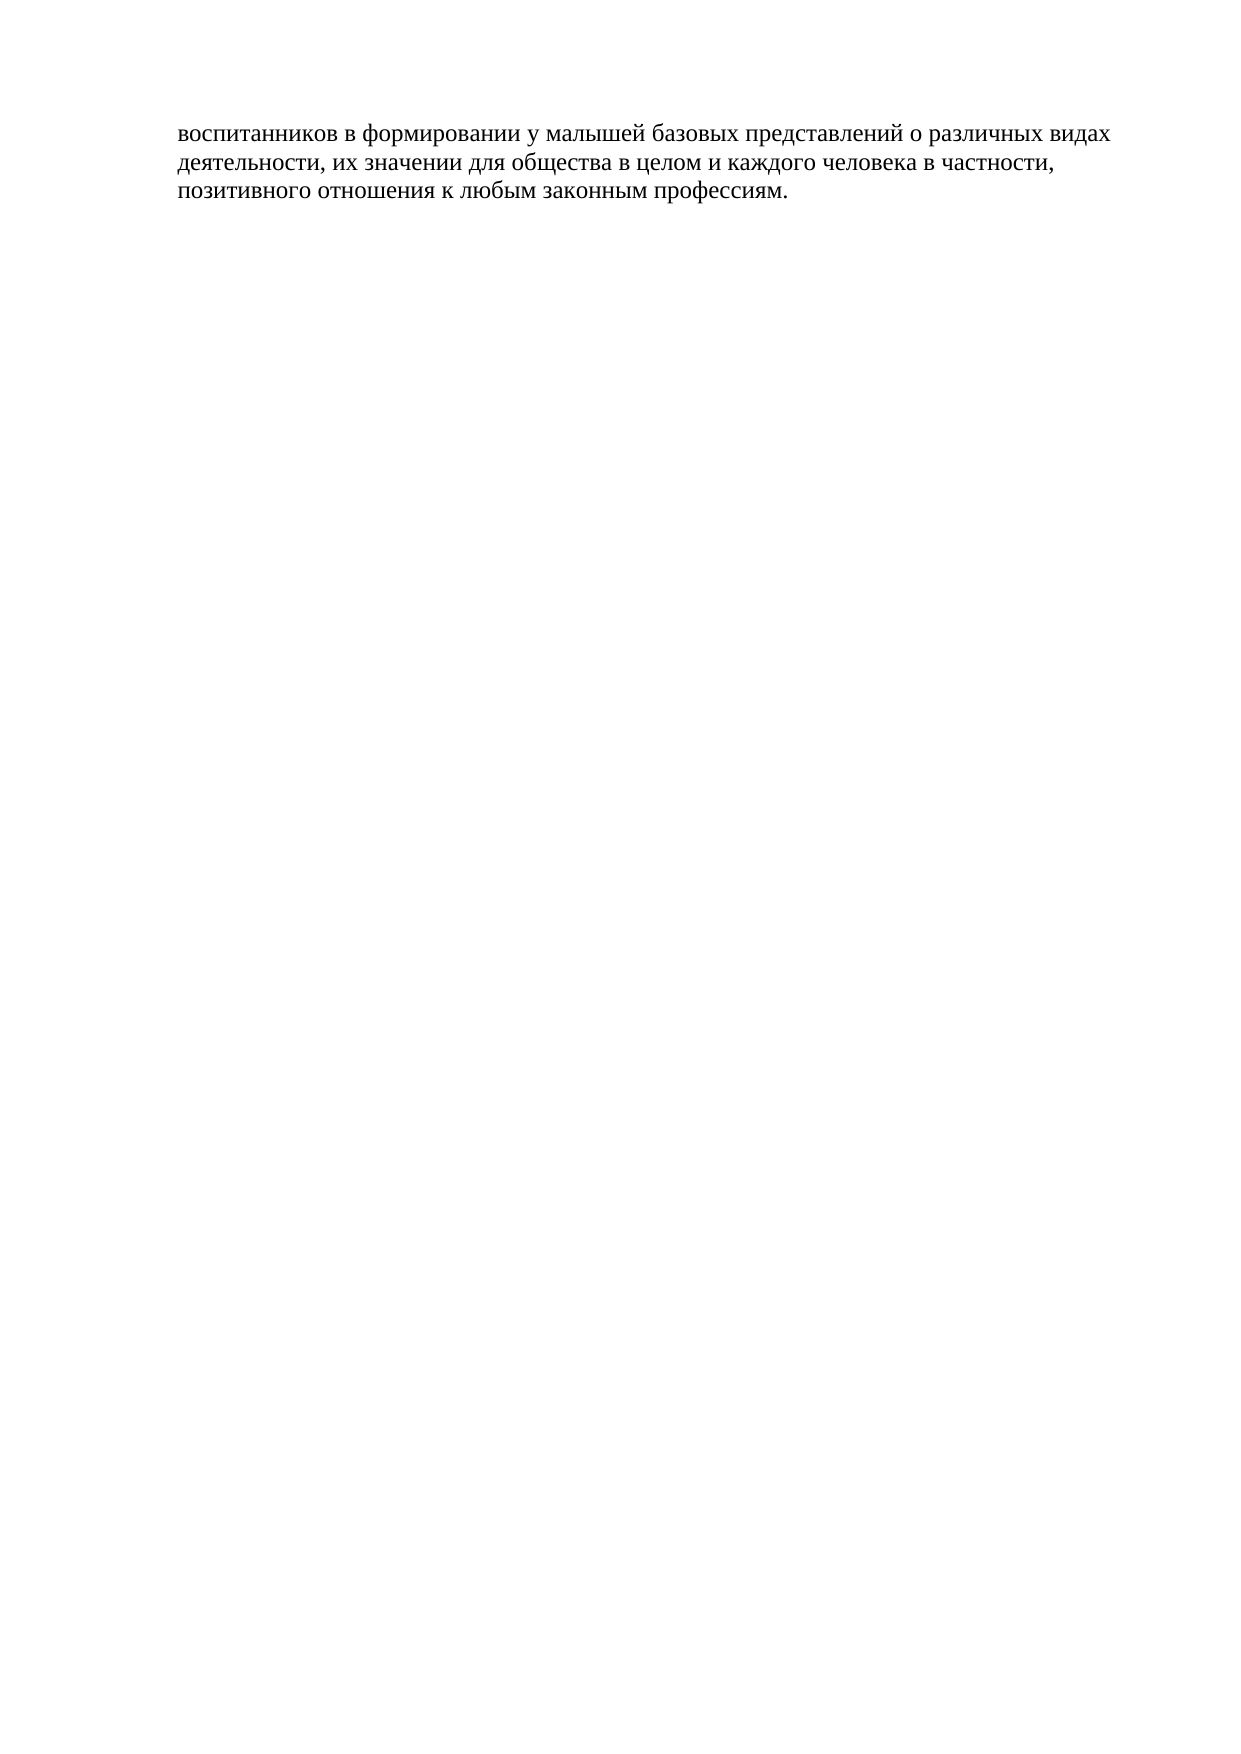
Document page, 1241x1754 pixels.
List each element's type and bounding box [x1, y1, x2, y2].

text [177, 118, 1152, 204]
